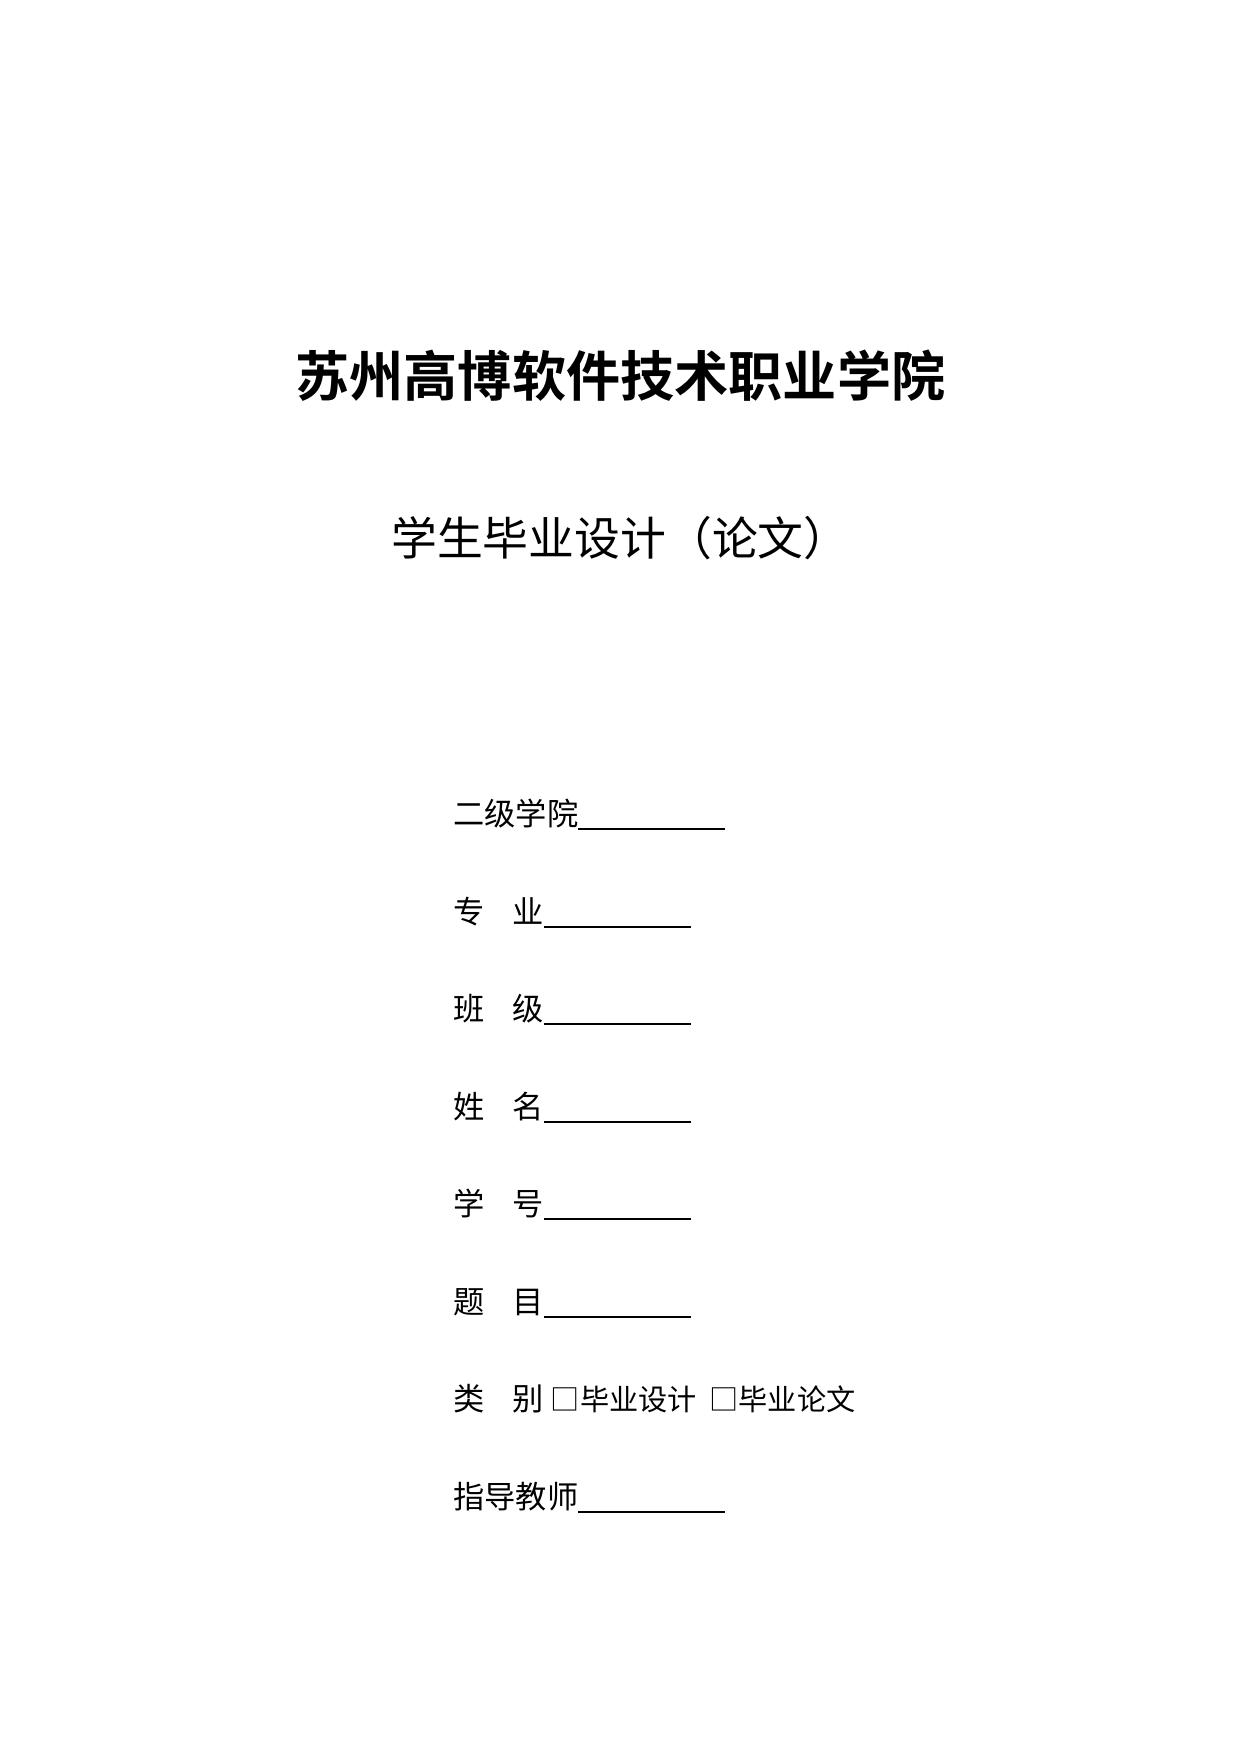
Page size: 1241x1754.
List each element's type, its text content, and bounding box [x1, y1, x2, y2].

text 班 级 [187, 974, 1053, 1039]
text 姓 名 [187, 1072, 1053, 1137]
text 题 目 [187, 1267, 1053, 1332]
text 学生毕业设计（论文） [187, 487, 1053, 584]
text 二级学院 [187, 779, 1053, 844]
text 指导教师 [187, 1462, 1053, 1527]
text 学 号 [187, 1169, 1053, 1234]
text 专 业 [187, 877, 1053, 942]
text 类 别 □毕业设计 □毕业论文 [187, 1364, 1053, 1429]
text 苏州高博软件技术职业学院 [187, 324, 1053, 422]
